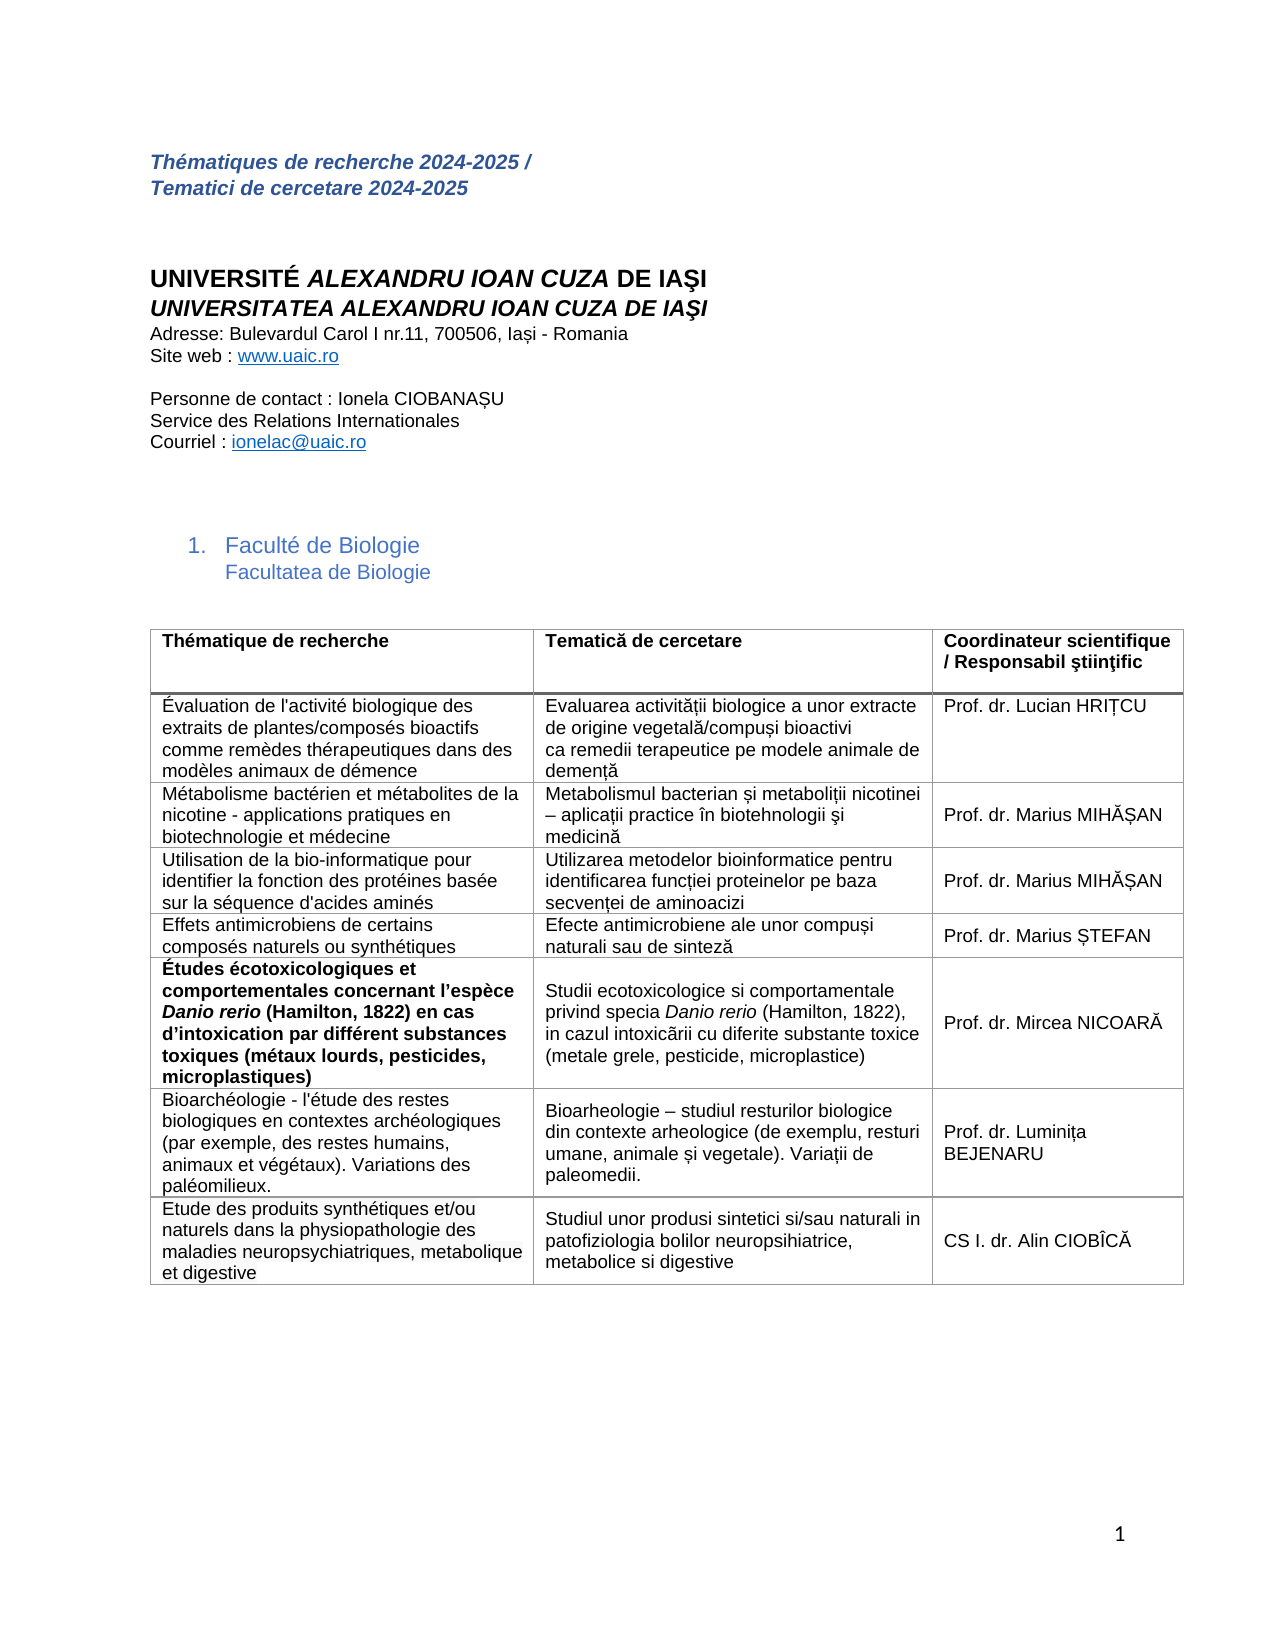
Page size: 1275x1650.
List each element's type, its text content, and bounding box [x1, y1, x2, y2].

table_cell Utilisation de la bio-informatique pour identifier la fonction des protéines basée sur la séquence d'acides aminés [151, 848, 533, 913]
text Adresse: Bulevardul Carol I nr.11, 700506, Iași - Romania [150, 323, 1125, 345]
table_cell Métabolisme bactérien et métabolites de la nicotine - applications pratiques en biotechnologie et médecine [151, 783, 533, 847]
table_cell Effets antimicrobiens de certains composés naturels ou synthétiques [151, 914, 533, 957]
table_cell Études écotoxicologiques et comportementales concernant l’espèce Danio rerio (Hamilton, 1822) en cas d’intoxication par différent substances toxiques (métaux lourds, pesticides, microplastiques) [151, 958, 533, 1088]
table_cell Évaluation de l'activité biologique des extraits de plantes/composés bioactifs comme remèdes thérapeutiques dans des modèles animaux de démence [151, 695, 533, 782]
table_cell Prof. dr. Marius MIHĂȘAN [933, 848, 1183, 913]
table_cell Metabolismul bacterian și metaboliții nicotinei – aplicații practice în biotehnologii şi medicină [534, 783, 932, 847]
text Service des Relations Internationales [150, 409, 1125, 431]
text UNIVERSITATEA ALEXANDRU IOAN CUZA DE IAŞI [150, 295, 1125, 321]
table_cell Utilizarea metodelor bioinformatice pentru identificarea funcției proteinelor pe baza secvenței de aminoacizi [534, 848, 932, 913]
text Thématiques de recherche 2024-2025 / [150, 150, 1125, 174]
list Faculté de Biologie [187, 532, 1125, 558]
text Tematici de cercetare 2024-2025 [150, 176, 1125, 200]
table_cell Bioarchéologie - l'étude des restes biologiques en contextes archéologiques (par exemple, des restes humains, animaux et végétaux). Variations des paléomilieux. [151, 1089, 533, 1196]
table_cell Prof. dr. Lucian HRIȚCU [933, 695, 1183, 782]
table_cell Studiul unor produsi sintetici si/sau naturali in patofiziologia bolilor neuropsihiatrice, metabolice si digestive [534, 1198, 932, 1284]
table_cell Prof. dr. Marius ȘTEFAN [933, 914, 1183, 957]
table_cell Bioarheologie – studiul resturilor biologice din contexte arheologice (de exemplu, resturi umane, animale și vegetale). Variații de paleomedii. [534, 1089, 932, 1196]
text Courriel : ionelac@uaic.ro [150, 431, 1125, 453]
table_cell Studii ecotoxicologice si comportamentale privind specia Danio rerio (Hamilton, 1822), in cazul intoxicãrii cu diferite substante toxice (metale grele, pesticide, microplastice) [534, 958, 932, 1088]
table_cell Prof. dr. Mircea NICOARĂ [933, 958, 1183, 1088]
table_header Coordinateur scientifique / Responsabil ştiinţific [933, 630, 1183, 692]
table_cell Prof. dr. Luminița BEJENARU [933, 1089, 1183, 1196]
table_header Thématique de recherche [151, 630, 533, 692]
table_cell Prof. dr. Marius MIHĂȘAN [933, 783, 1183, 847]
table_header Tematică de cercetare [534, 630, 932, 692]
table_cell Efecte antimicrobiene ale unor compuși naturali sau de sinteză [534, 914, 932, 957]
text Personne de contact : Ionela CIOBANAȘU [150, 388, 1125, 409]
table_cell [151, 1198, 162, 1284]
table_cell CS I. dr. Alin CIOBÎCĂ [933, 1198, 1183, 1284]
text Facultatea de Biologie [150, 560, 1125, 584]
table_cell Evaluarea activității biologice a unor extracte de origine vegetală/compuși bioactivi ca remedii terapeutice pe modele animale de demență [534, 695, 932, 782]
text UNIVERSITÉ ALEXANDRU IOAN CUZA DE IAŞI [150, 264, 1125, 292]
table_cell Etude des produits synthétiques et/ou naturels dans la physiopathologie des maladies neuropsychiatriques, metabolique et digestive [257, 1198, 533, 1284]
text Site web : www.uaic.ro [150, 345, 1125, 366]
